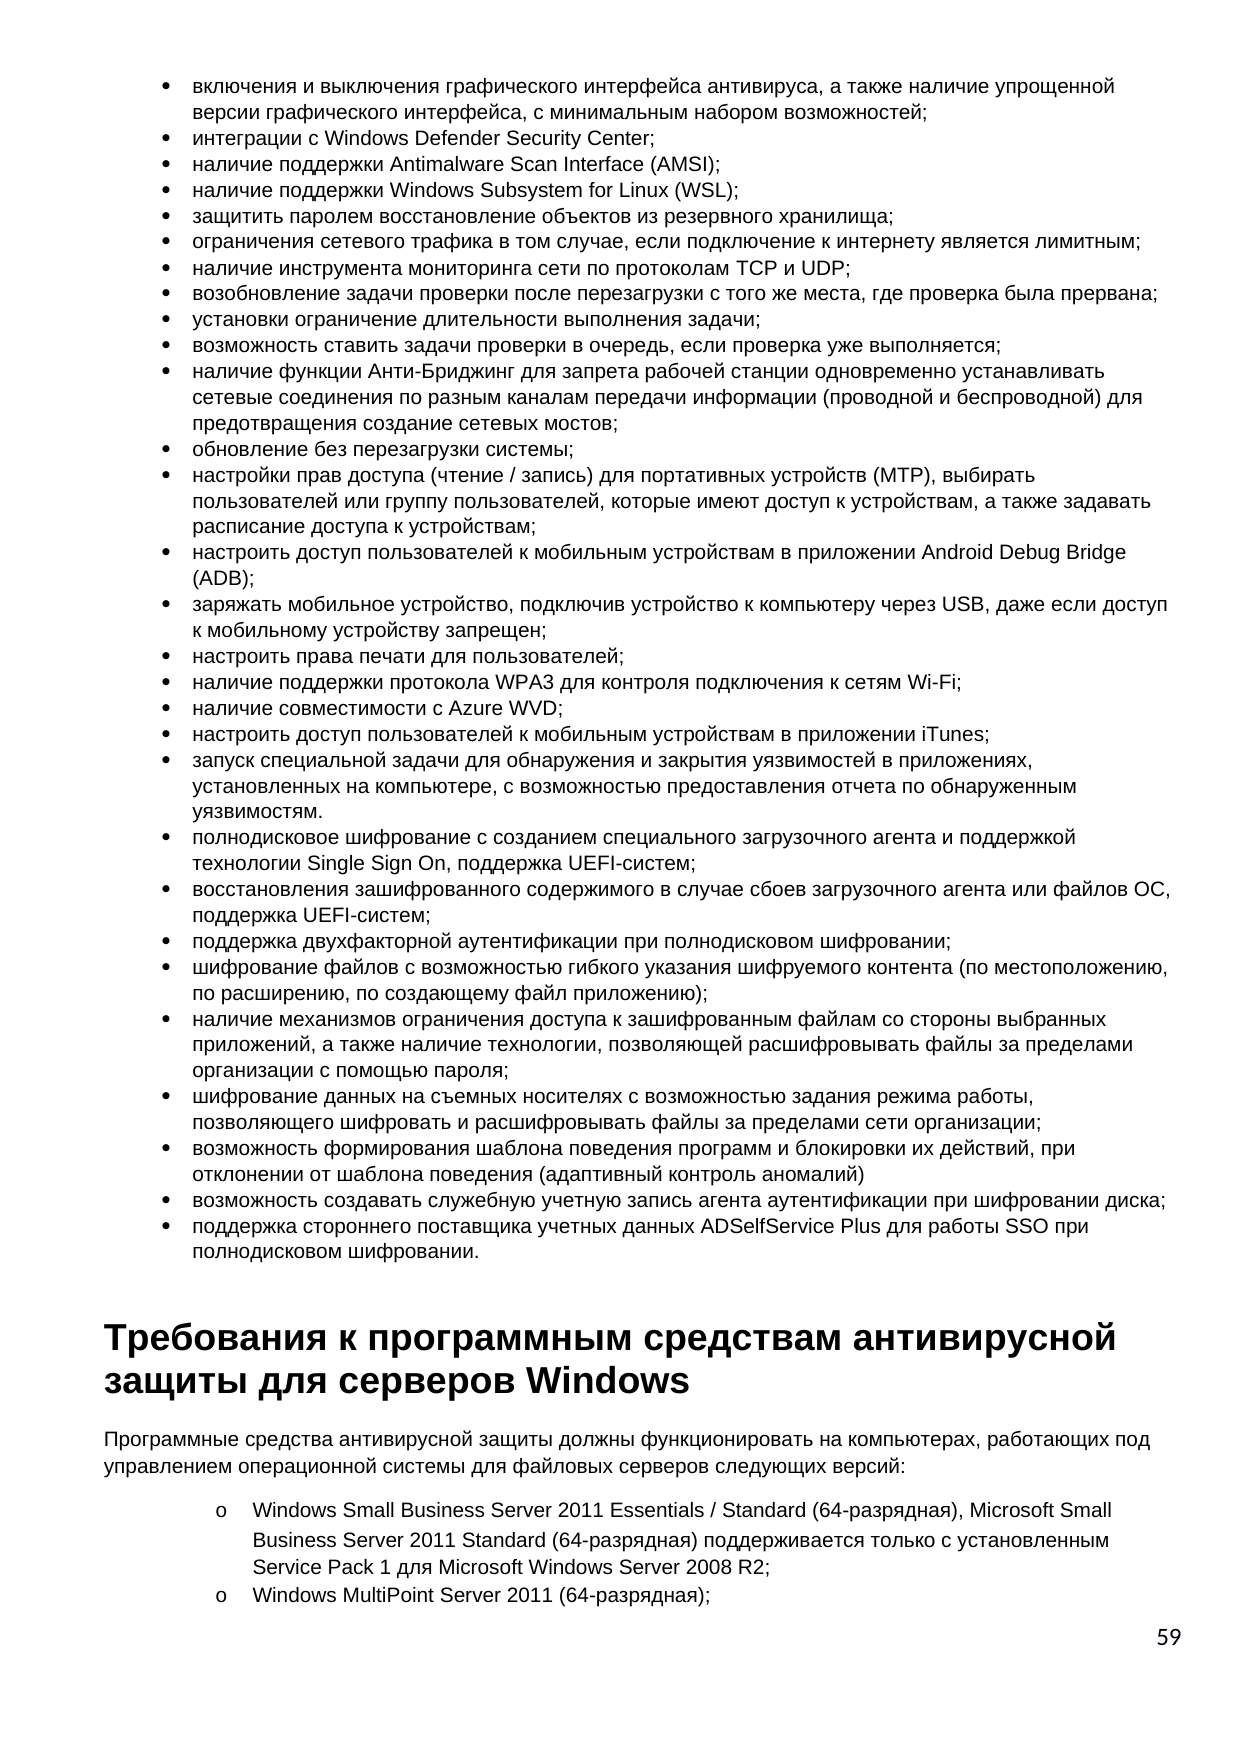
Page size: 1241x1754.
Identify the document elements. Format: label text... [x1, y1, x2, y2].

list полнодисковое шифрование с созданием специального загрузочного агента и поддержкой технологии Single Sign On, поддержка UEFI-систем; [162, 825, 1181, 875]
list наличие функции Анти-Бриджинг для запрета рабочей станции одновременно устанавливать сетевые соединения по разным каналам передачи информации (проводной и беспроводной) для предотвращения создание сетевых мостов; [162, 359, 1181, 435]
list настроить доступ пользователей к мобильным устройствам в приложении Android Debug Bridge (ADB); [162, 540, 1181, 590]
list защитить паролем восстановление объектов из резервного хранилища; [162, 203, 1181, 227]
list настройки прав доступа (чтение / запись) для портативных устройств (MTP), выбирать пользователей или группу пользователей, которые имеют доступ к устройствам, а также задавать расписание доступа к устройствам; [162, 463, 1181, 538]
list наличие поддержки протокола WPA3 для контроля подключения к сетям Wi-Fi; [162, 670, 1181, 694]
list установки ограничение длительности выполнения задачи; [162, 307, 1181, 331]
list возможность создавать служебную учетную запись агента аутентификации при шифровании диска; [162, 1187, 1181, 1212]
text Программные средства антивирусной защиты должны функционировать на компьютерах, работающих под управлением операционной системы для файловых серверов следующих версий: [103, 1426, 1181, 1478]
list включения и выключения графического интерфейса антивируса, а также наличие упрощенной версии графического интерфейса, с минимальным набором возможностей; [162, 74, 1181, 124]
list ограничения сетевого трафика в том случае, если подключение к интернету является лимитным; [162, 229, 1181, 253]
list обновление без перезагрузки системы; [162, 437, 1181, 461]
list Windows MultiPoint Server 2011 (64-разрядная); [215, 1582, 1181, 1608]
list поддержка двухфакторной аутентификации при полнодисковом шифровании; [162, 929, 1181, 953]
list Windows Small Business Server 2011 Essentials / Standard (64-разрядная), Microsoft Small Business Server 2011 Standard (64-разрядная) поддерживается только с установленным Service Pack 1 для Microsoft Windows Server 2008 R2; [215, 1498, 1181, 1579]
list настроить права печати для пользователей; [162, 644, 1181, 668]
list настроить доступ пользователей к мобильным устройствам в приложении iTunes; [162, 722, 1181, 746]
list восстановления зашифрованного содержимого в случае сбоев загрузочного агента или файлов ОС, поддержка UEFI-систем; [162, 877, 1181, 927]
list наличие совместимости с Azure WVD; [162, 696, 1181, 720]
list шифрование данных на съемных носителях с возможностью задания режима работы, позволяющего шифровать и расшифровывать файлы за пределами сети организации; [162, 1084, 1181, 1134]
text Требования к программным средствам антивирусной защиты для серверов Windows [103, 1315, 1181, 1401]
list шифрование файлов с возможностью гибкого указания шифруемого контента (по местоположению, по расширению, по создающему файл приложению); [162, 954, 1181, 1004]
list наличие поддержки Windows Subsystem for Linux (WSL); [162, 177, 1181, 202]
list интеграции с Windows Defender Security Center; [162, 126, 1181, 150]
list заряжать мобильное устройство, подключив устройство к компьютеру через USB, даже если доступ к мобильному устройству запрещен; [162, 592, 1181, 642]
list наличие инструмента мониторинга сети по протоколам TCP и UDP; [162, 255, 1181, 279]
list возможность формирования шаблона поведения программ и блокировки их действий, при отклонении от шаблона поведения (адаптивный контроль аномалий) [162, 1136, 1181, 1186]
list возможность ставить задачи проверки в очередь, если проверка уже выполняется; [162, 333, 1181, 357]
list наличие механизмов ограничения доступа к зашифрованным файлам со стороны выбранных приложений, а также наличие технологии, позволяющей расшифровывать файлы за пределами организации с помощью пароля; [162, 1006, 1181, 1082]
list возобновление задачи проверки после перезагрузки с того же места, где проверка была прервана; [162, 281, 1181, 305]
list поддержка стороннего поставщика учетных данных ADSelfService Plus для работы SSO при полнодисковом шифровании. [162, 1213, 1181, 1263]
list наличие поддержки Antimalware Scan Interface (AMSI); [162, 152, 1181, 176]
list запуск специальной задачи для обнаружения и закрытия уязвимостей в приложениях, установленных на компьютере, с возможностью предоставления отчета по обнаруженным уязвимостям. [162, 747, 1181, 823]
